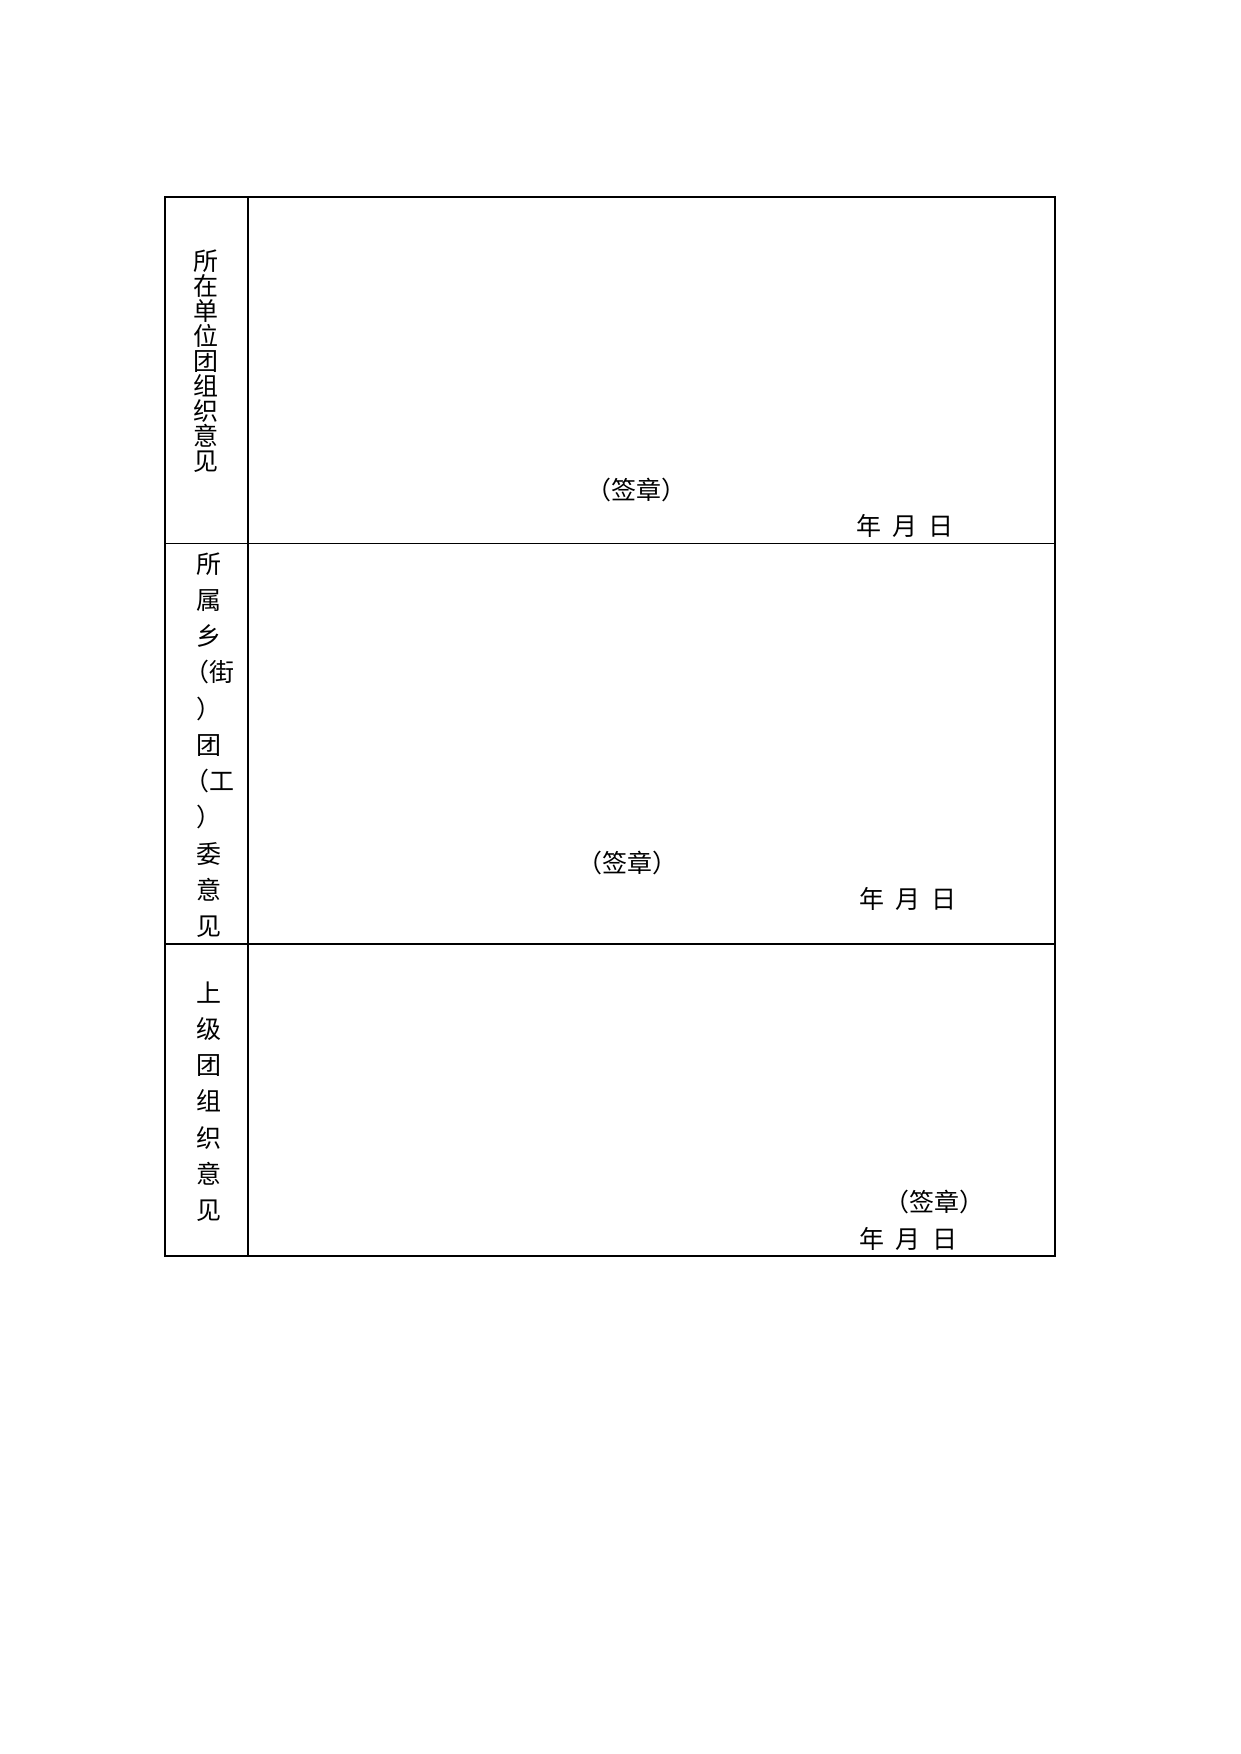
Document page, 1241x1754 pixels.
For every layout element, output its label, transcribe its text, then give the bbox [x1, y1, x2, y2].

table_cell 上 级 团 组 织 意 见 [166, 945, 247, 1255]
table_header 所在单位团组织意见 [166, 198, 247, 543]
table_header （签章） 年 月 日 [249, 198, 1054, 543]
table_cell （签章） 年 月 日 [249, 945, 1054, 1255]
table_cell （签章） 年 月 日 [249, 544, 1054, 943]
table_cell 所 属 乡 （街） 团 （工） 委 意 见 [166, 544, 247, 943]
